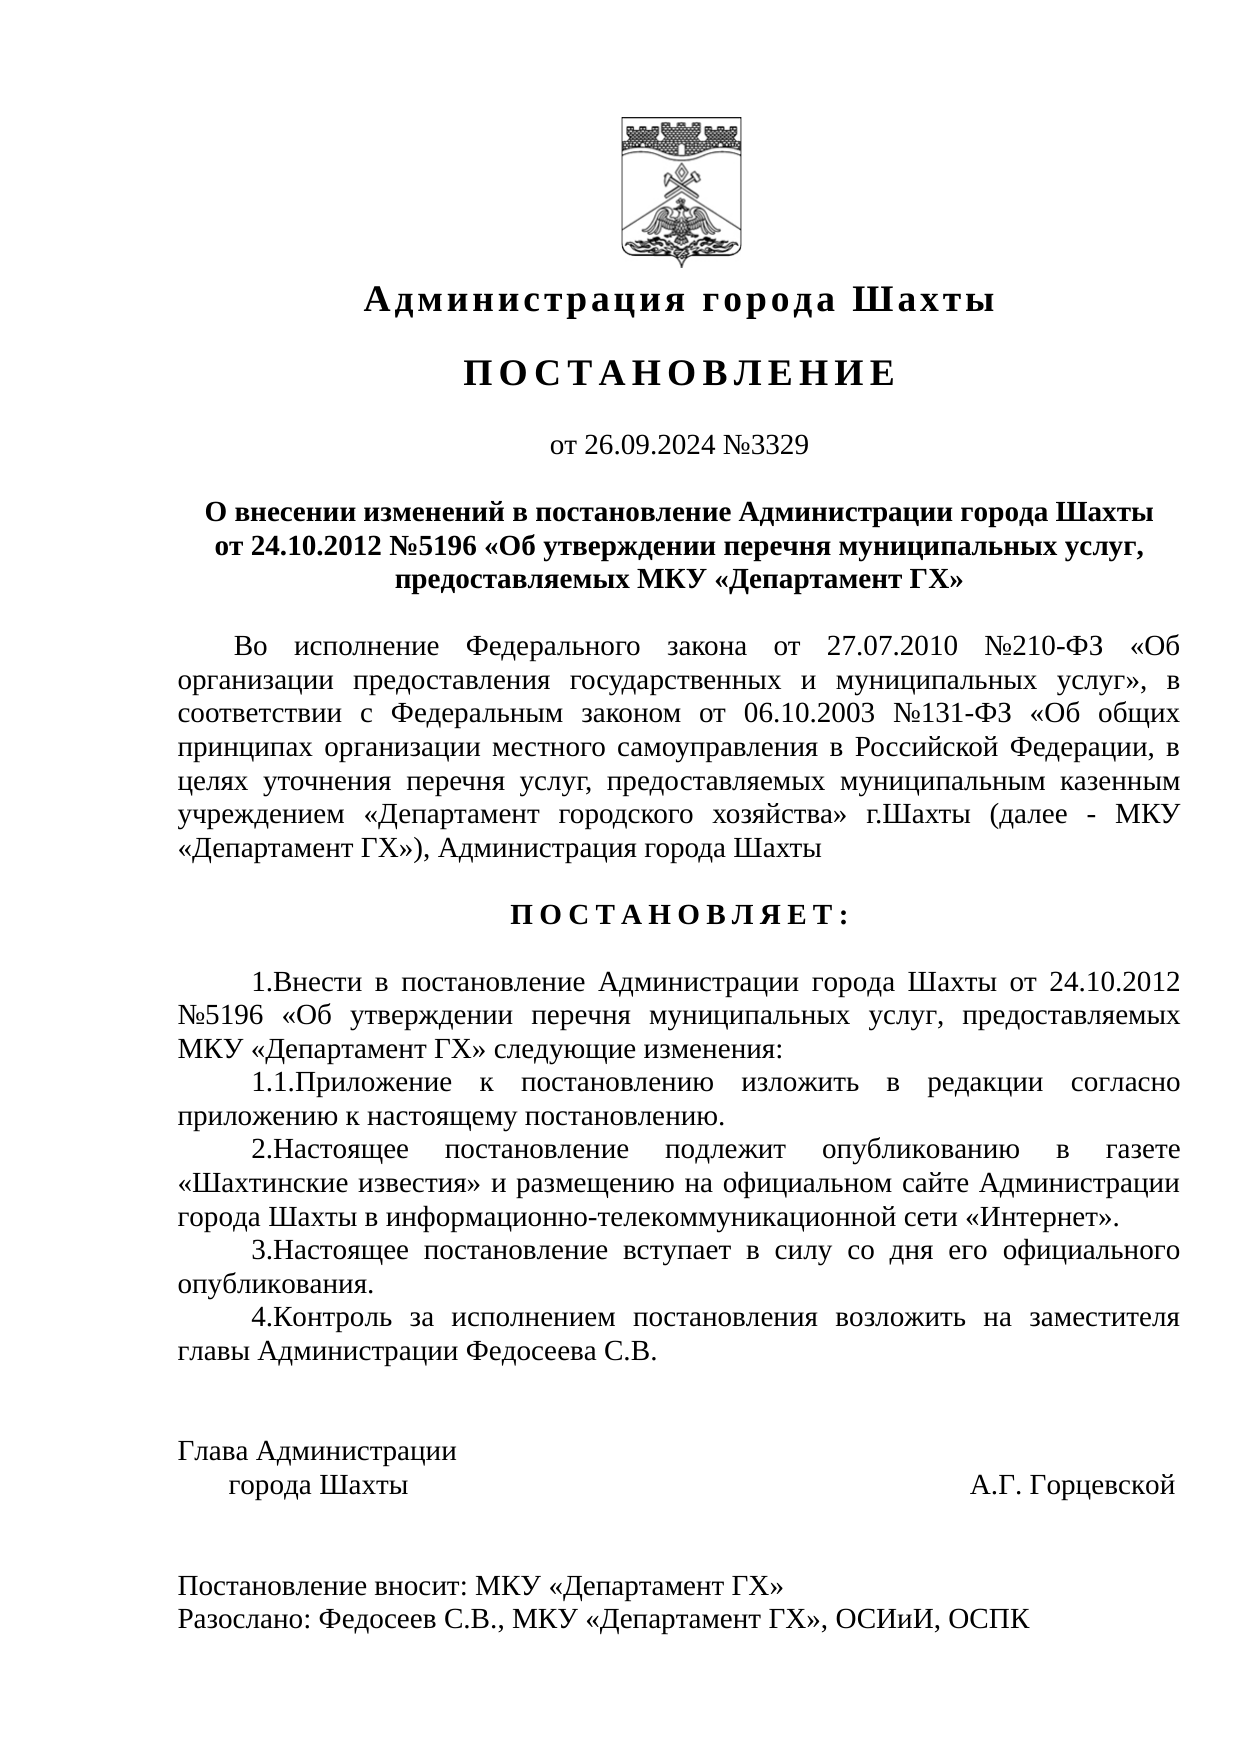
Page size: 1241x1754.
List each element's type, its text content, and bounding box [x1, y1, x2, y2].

text ПОСТАНОВЛЯЕТ: [177, 897, 1181, 930]
text Администрация города Шахты [177, 276, 1181, 319]
text от 24.10.2012 №5196 «Об утверждении перечня муниципальных услуг, предоставляемых МКУ «Департамент ГХ» [177, 528, 1181, 595]
text 3.Настоящее постановление вступает в силу со дня его официального опубликования. [177, 1232, 1181, 1299]
text 1.1.Приложение к постановлению изложить в редакции согласно приложению к настоящему постановлению. [177, 1064, 1181, 1132]
text 2.Настоящее постановление подлежит опубликованию в газете «Шахтинские известия» и размещению на официальном сайте Администрации города Шахты в информационно-телекоммуникационной сети «Интернет». [177, 1132, 1181, 1232]
text ПОСТАНОВЛЕНИЕ [177, 351, 1181, 394]
text города Шахты А.Г. Горцевской [177, 1467, 1181, 1501]
text Глава Администрации [177, 1433, 1181, 1467]
text О внесении изменений в постановление Администрации города Шахты [177, 494, 1181, 528]
text 1.Внести в постановление Администрации города Шахты от 24.10.2012 №5196 «Об утверждении перечня муниципальных услуг, предоставляемых МКУ «Департамент ГХ» следующие изменения: [177, 964, 1181, 1064]
text Во исполнение Федерального закона от 27.07.2010 №210-ФЗ «Об организации предоставления государственных и муниципальных услуг», в соответствии с Федеральным законом от 06.10.2003 №131-ФЗ «Об общих принципах организации местного самоуправления в Российской Федерации, в целях уточнения перечня услуг, предоставляемых муниципальным казенным учреждением «Департамент городского хозяйства» г.Шахты (далее - МКУ «Департамент ГХ»), Администрация города Шахты [177, 628, 1181, 863]
text Постановление вносит: МКУ «Департамент ГХ» [177, 1568, 1181, 1601]
text Разослано: Федосеев С.В., МКУ «Департамент ГХ», ОСИиИ, ОСПК [177, 1601, 1181, 1635]
text 4.Контроль за исполнением постановления возложить на заместителя главы Администрации Федосеева С.В. [177, 1299, 1181, 1366]
picture [621, 117, 742, 268]
text от 26.09.2024 №3329 [177, 427, 1181, 461]
